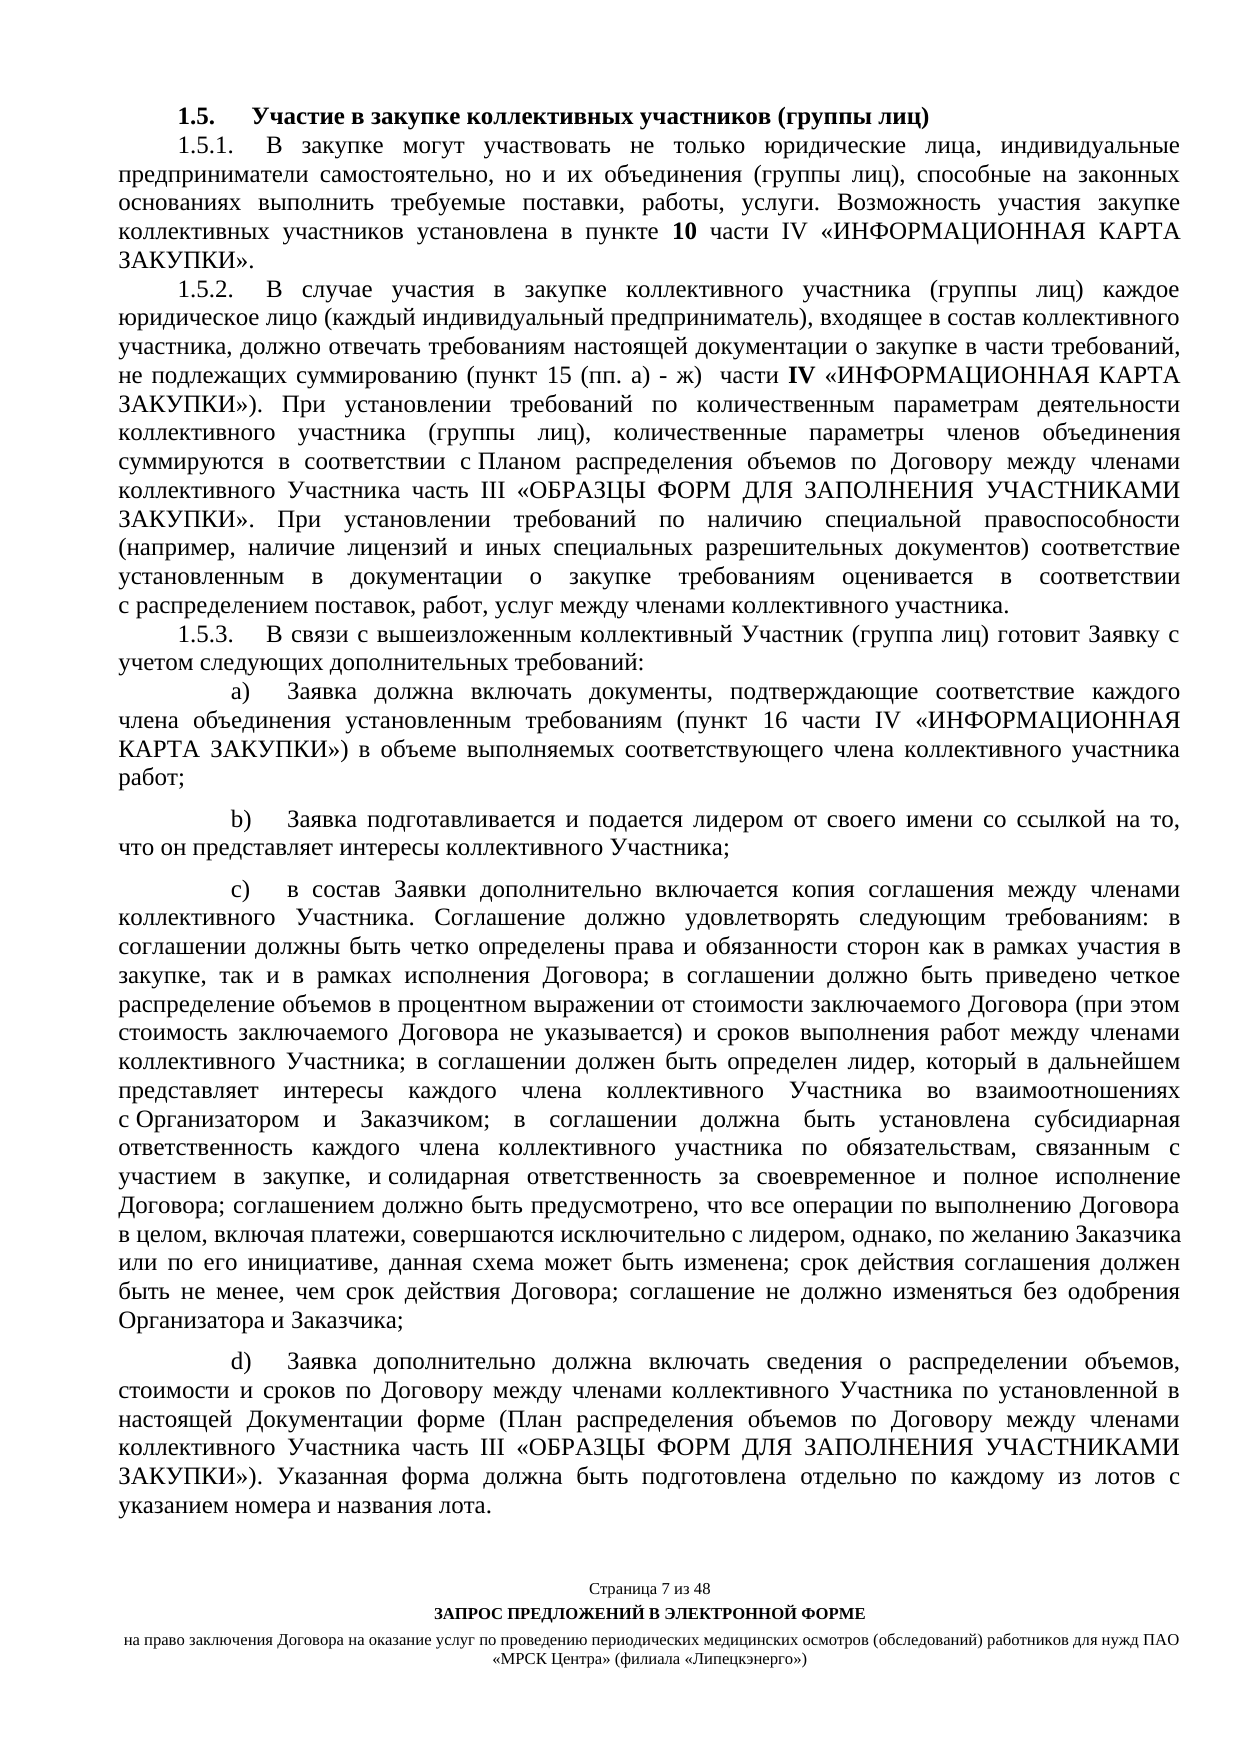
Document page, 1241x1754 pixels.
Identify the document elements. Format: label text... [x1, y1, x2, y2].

list Заявка дополнительно должна включать сведения о распределении объемов, стоимости и сроков по Договору между членами коллективного Участника по установленной в настоящей Документации форме (План распределения объемов по Договору между членами коллективного Участника часть III «ОБРАЗЦЫ ФОРМ ДЛЯ ЗАПОЛНЕНИЯ УЧАСТНИКАМИ ЗАКУПКИ»). Указанная форма должна быть подготовлена отдельно по каждому из лотов с указанием номера и названия лота. [118, 1346, 1181, 1519]
subtitle В случае участия в закупке коллективного участника (группы лиц) каждое юридическое лицо (каждый индивидуальный предприниматель), входящее в состав коллективного участника, должно отвечать требованиям настоящей документации о закупке в части требований, не подлежащих суммированию (пункт 15 (пп. а) - ж) части IV «ИНФОРМАЦИОННАЯ КАРТА ЗАКУПКИ»). При установлении требований по количественным параметрам деятельности коллективного участника (группы лиц), количественные параметры членов объединения суммируются в соответствии с Планом распределения объемов по Договору между членами коллективного Участника часть III «ОБРАЗЦЫ ФОРМ ДЛЯ ЗАПОЛНЕНИЯ УЧАСТНИКАМИ ЗАКУПКИ». При установлении требований по наличию специальной правоспособности (например, наличие лицензий и иных специальных разрешительных документов) соответствие установленным в документации о закупке требованиям оценивается в соответствии с распределением поставок, работ, услуг между членами коллективного участника. [118, 274, 1181, 619]
list Заявка подготавливается и подается лидером от своего имени со ссылкой на то, что он представляет интересы коллективного Участника; [118, 804, 1181, 861]
subtitle В связи с вышеизложенным коллективный Участник (группа лиц) готовит Заявку с учетом следующих дополнительных требований: [118, 619, 1181, 676]
subtitle В закупке могут участвовать не только юридические лица, индивидуальные предприниматели самостоятельно, но и их объединения (группы лиц), способные на законных основаниях выполнить требуемые поставки, работы, услуги. Возможность участия закупке коллективных участников установлена в пункте 10 части IV «ИНФОРМАЦИОННАЯ КАРТА ЗАКУПКИ». [118, 130, 1181, 274]
list Заявка должна включать документы, подтверждающие соответствие каждого члена объединения установленным требованиям (пункт 16 части IV «ИНФОРМАЦИОННАЯ КАРТА ЗАКУПКИ») в объеме выполняемых соответствующего члена коллективного участника работ; [118, 676, 1181, 791]
list в состав Заявки дополнительно включается копия соглашения между членами коллективного Участника. Соглашение должно удовлетворять следующим требованиям: в соглашении должны быть четко определены права и обязанности сторон как в рамках участия в закупке, так и в рамках исполнения Договора; в соглашении должно быть приведено четкое распределение объемов в процентном выражении от стоимости заключаемого Договора (при этом стоимость заключаемого Договора не указывается) и сроков выполнения работ между членами коллективного Участника; в соглашении должен быть определен лидер, который в дальнейшем представляет интересы каждого члена коллективного Участника во взаимоотношениях с Организатором и Заказчиком; в соглашении должна быть установлена субсидиарная ответственность каждого члена коллективного участника по обязательствам, связанным с участием в закупке, и солидарная ответственность за своевременное и полное исполнение Договора; соглашением должно быть предусмотрено, что все операции по выполнению Договора в целом, включая платежи, совершаются исключительно с лидером, однако, по желанию Заказчика или по его инициативе, данная схема может быть изменена; срок действия соглашения должен быть не менее, чем срок действия Договора; соглашение не должно изменяться без одобрения Организатора и Заказчика; [118, 874, 1181, 1334]
subtitle Участие в закупке коллективных участников (группы лиц) [118, 101, 1181, 130]
